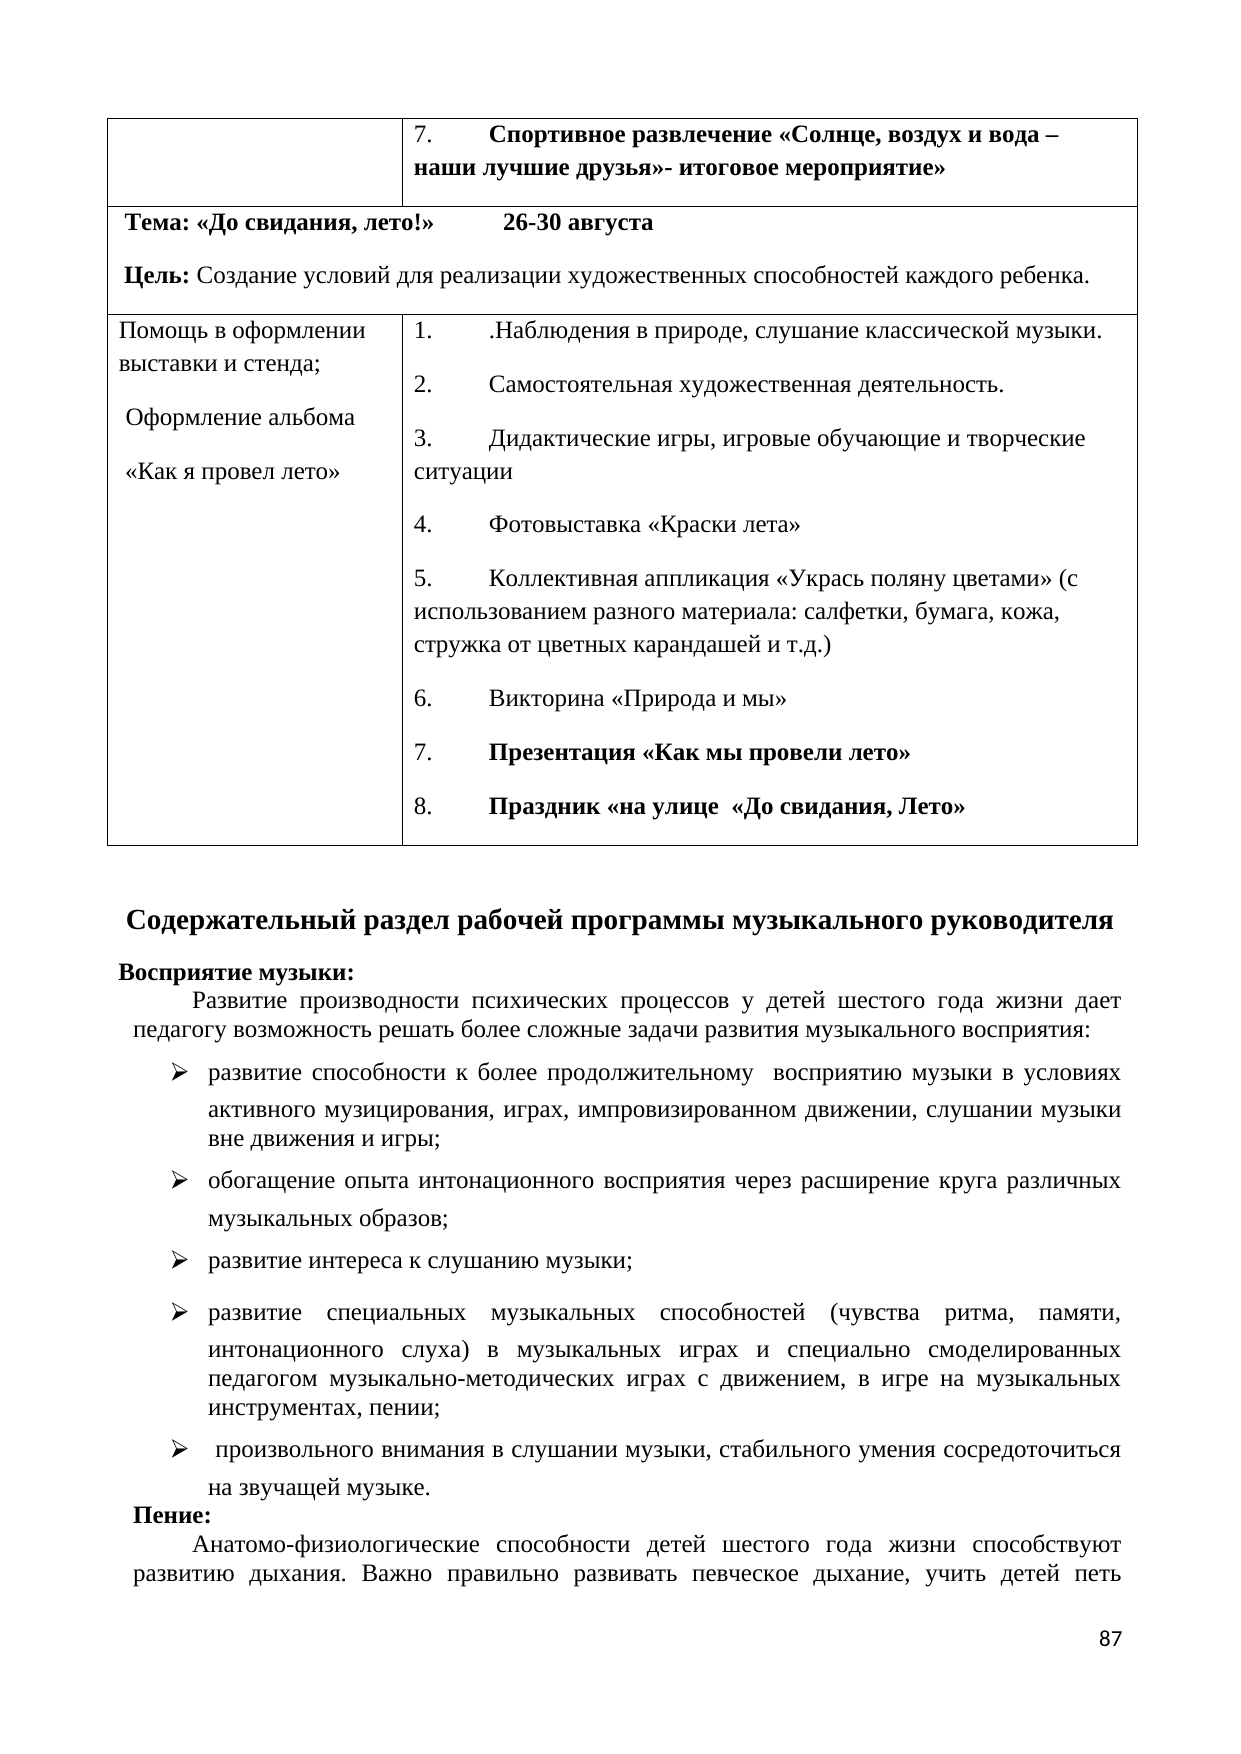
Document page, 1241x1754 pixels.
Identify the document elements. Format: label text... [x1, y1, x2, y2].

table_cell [108, 119, 402, 206]
list развитие интереса к слушанию музыки; [170, 1232, 1122, 1283]
text Развитие производности психических процессов у детей шестого года жизни дает педагогу возможность решать более сложные задачи развития музыкального восприятия: [133, 985, 1122, 1043]
text Содержательный раздел рабочей программы музыкального руководителя [118, 902, 1122, 936]
table_cell Тема: «До свидания, лето!» 26-30 августа Цель: Создание условий для реализации художественных способностей каждого ребенка. [108, 207, 1137, 314]
text Восприятие музыки: [118, 957, 1122, 985]
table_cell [403, 119, 1137, 206]
list обогащение опыта интонационного восприятия через расширение круга различных музыкальных образов; [170, 1152, 1122, 1232]
text Пение: [133, 1500, 1122, 1529]
list произвольного внимания в слушании музыки, стабильного умения сосредоточиться на звучащей музыке. [170, 1420, 1122, 1500]
list развитие способности к более продолжительному восприятию музыки в условиях активного музицирования, играх, импровизированном движении, слушании музыки вне движения и игры; [170, 1043, 1122, 1152]
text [133, 1529, 1122, 1587]
table_cell .Наблюдения в природе, слушание классической музыки. Самостоятельная художественная деятельность. Дидактические игры, игровые обучающие и творческие ситуации Фотовыставка «Краски лета» Коллективная аппликация «Укрась поляну цветами» (с использованием разного материала: салфетки, бумага, кожа, стружка от цветных карандашей и т.д.) Викторина «Природа и мы» Презентация «Как мы провели лето» Праздник «на улице «До свидания, Лето» [403, 315, 1137, 844]
table_cell Помощь в оформлении выставки и стенда; Оформление альбома «Как я провел лето» [108, 315, 402, 844]
list развитие специальных музыкальных способностей (чувства ритма, памяти, интонационного слуха) в музыкальных играх и специально смоделированных педагогом музыкально-методических играх с движением, в игре на музыкальных инструментах, пении; [170, 1283, 1122, 1420]
